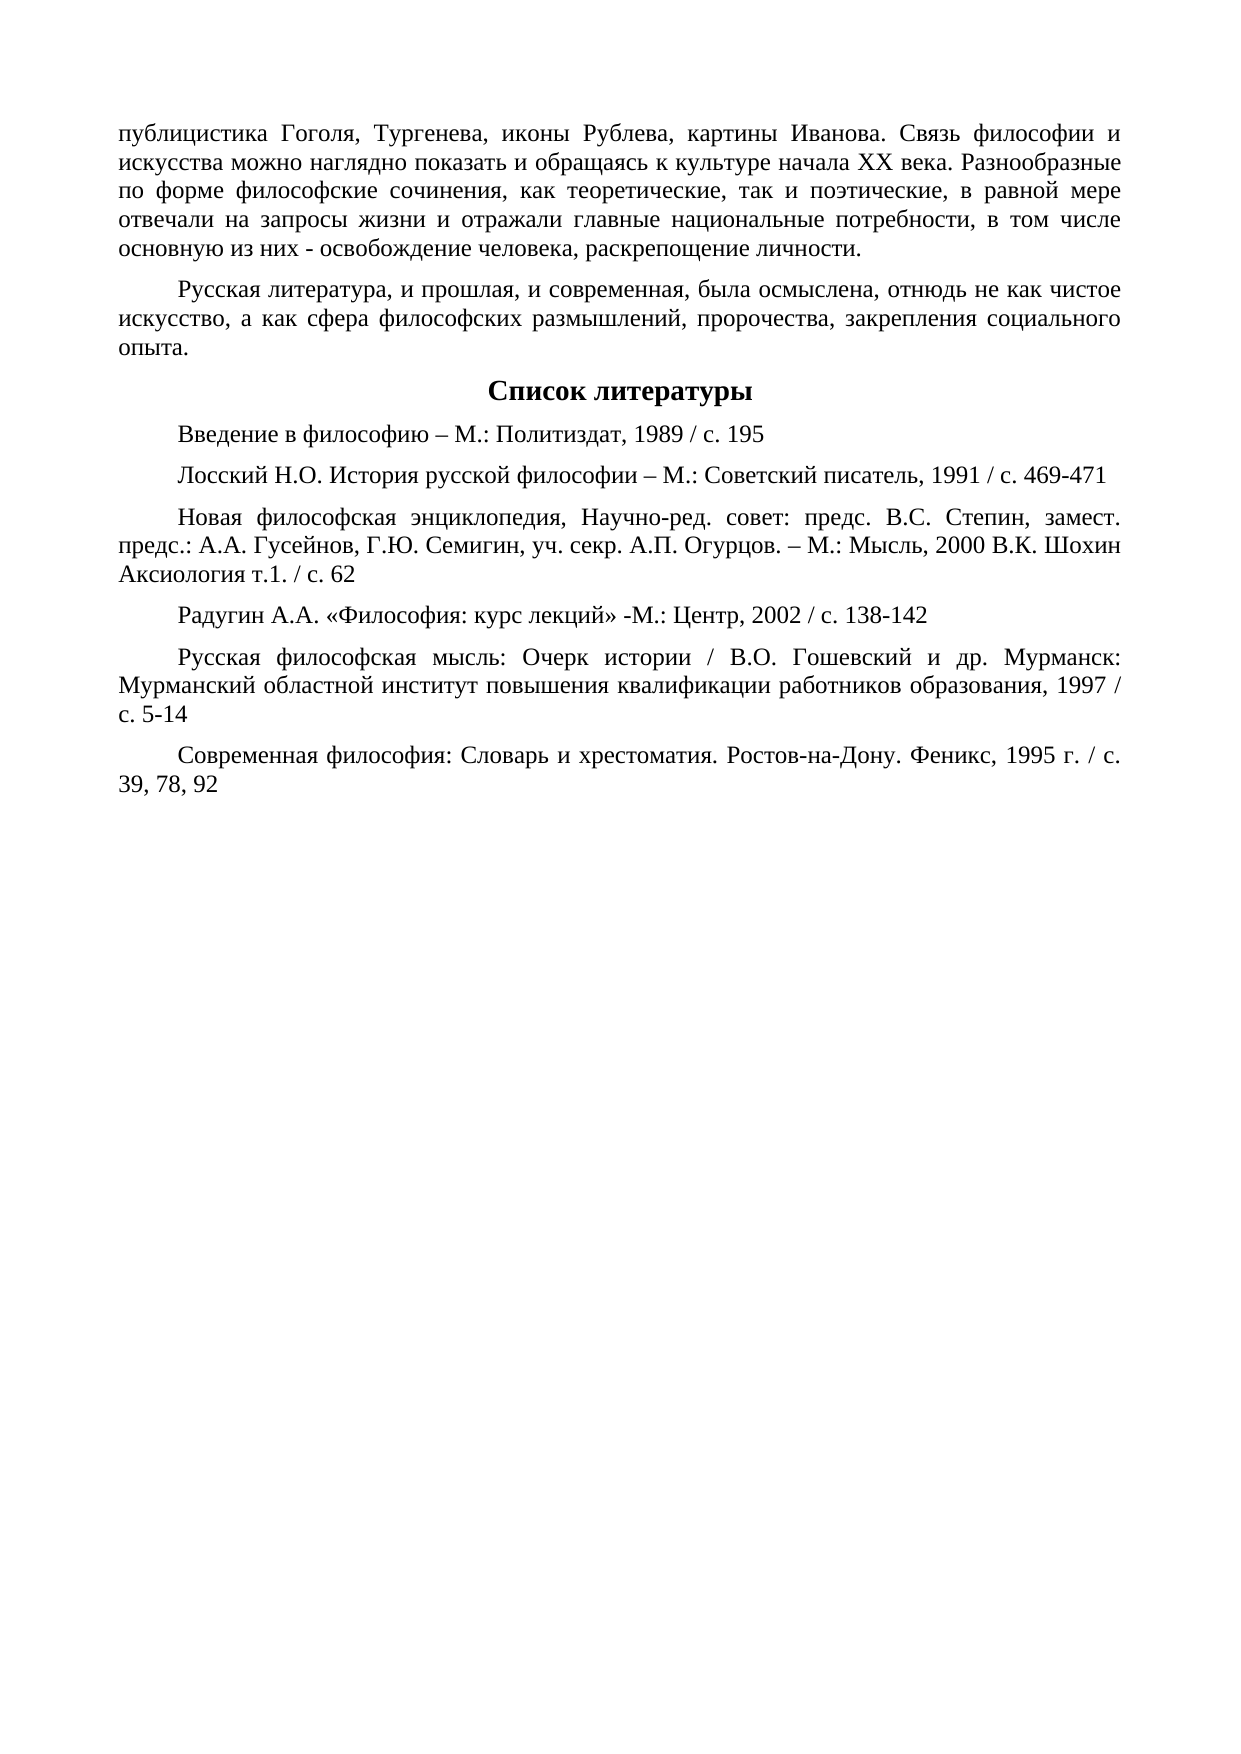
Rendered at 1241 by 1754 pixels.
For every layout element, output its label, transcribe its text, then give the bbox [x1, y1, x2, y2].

text Новая философская энциклопедия, Научно-ред. совет: предс. В.С. Степин, замест. предс.: А.А. Гусейнов, Г.Ю. Семигин, уч. секр. А.П. Огурцов. – М.: Мысль, 2000 В.К. Шохин Аксиология т.1. / с. 62 [118, 502, 1122, 588]
text Лосский Н.О. История русской философии – М.: Советский писатель, 1991 / с. 469-471 [118, 460, 1122, 489]
text Введение в философию – М.: Политиздат, 1989 / с. 195 [118, 419, 1122, 448]
text Современная философия: Словарь и хрестоматия. Ростов-на-Дону. Феникс, 1995 г. / с. 39, 78, 92 [118, 740, 1122, 798]
text Русская философская мысль: Очерк истории / В.О. Гошевский и др. Мурманск: Мурманский областной институт повышения квалификации работников образования, 1997 / с. 5-14 [118, 642, 1122, 728]
text Список литературы [118, 373, 1122, 407]
text Русская литература, и прошлая, и современная, была осмыслена, отнюдь не как чистое искусство, а как сфера философских размышлений, пророчества, закрепления социального опыта. [118, 274, 1122, 361]
text Радугин А.А. «Философия: курс лекций» -М.: Центр, 2002 / с. 138-142 [118, 600, 1122, 629]
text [118, 118, 1122, 262]
